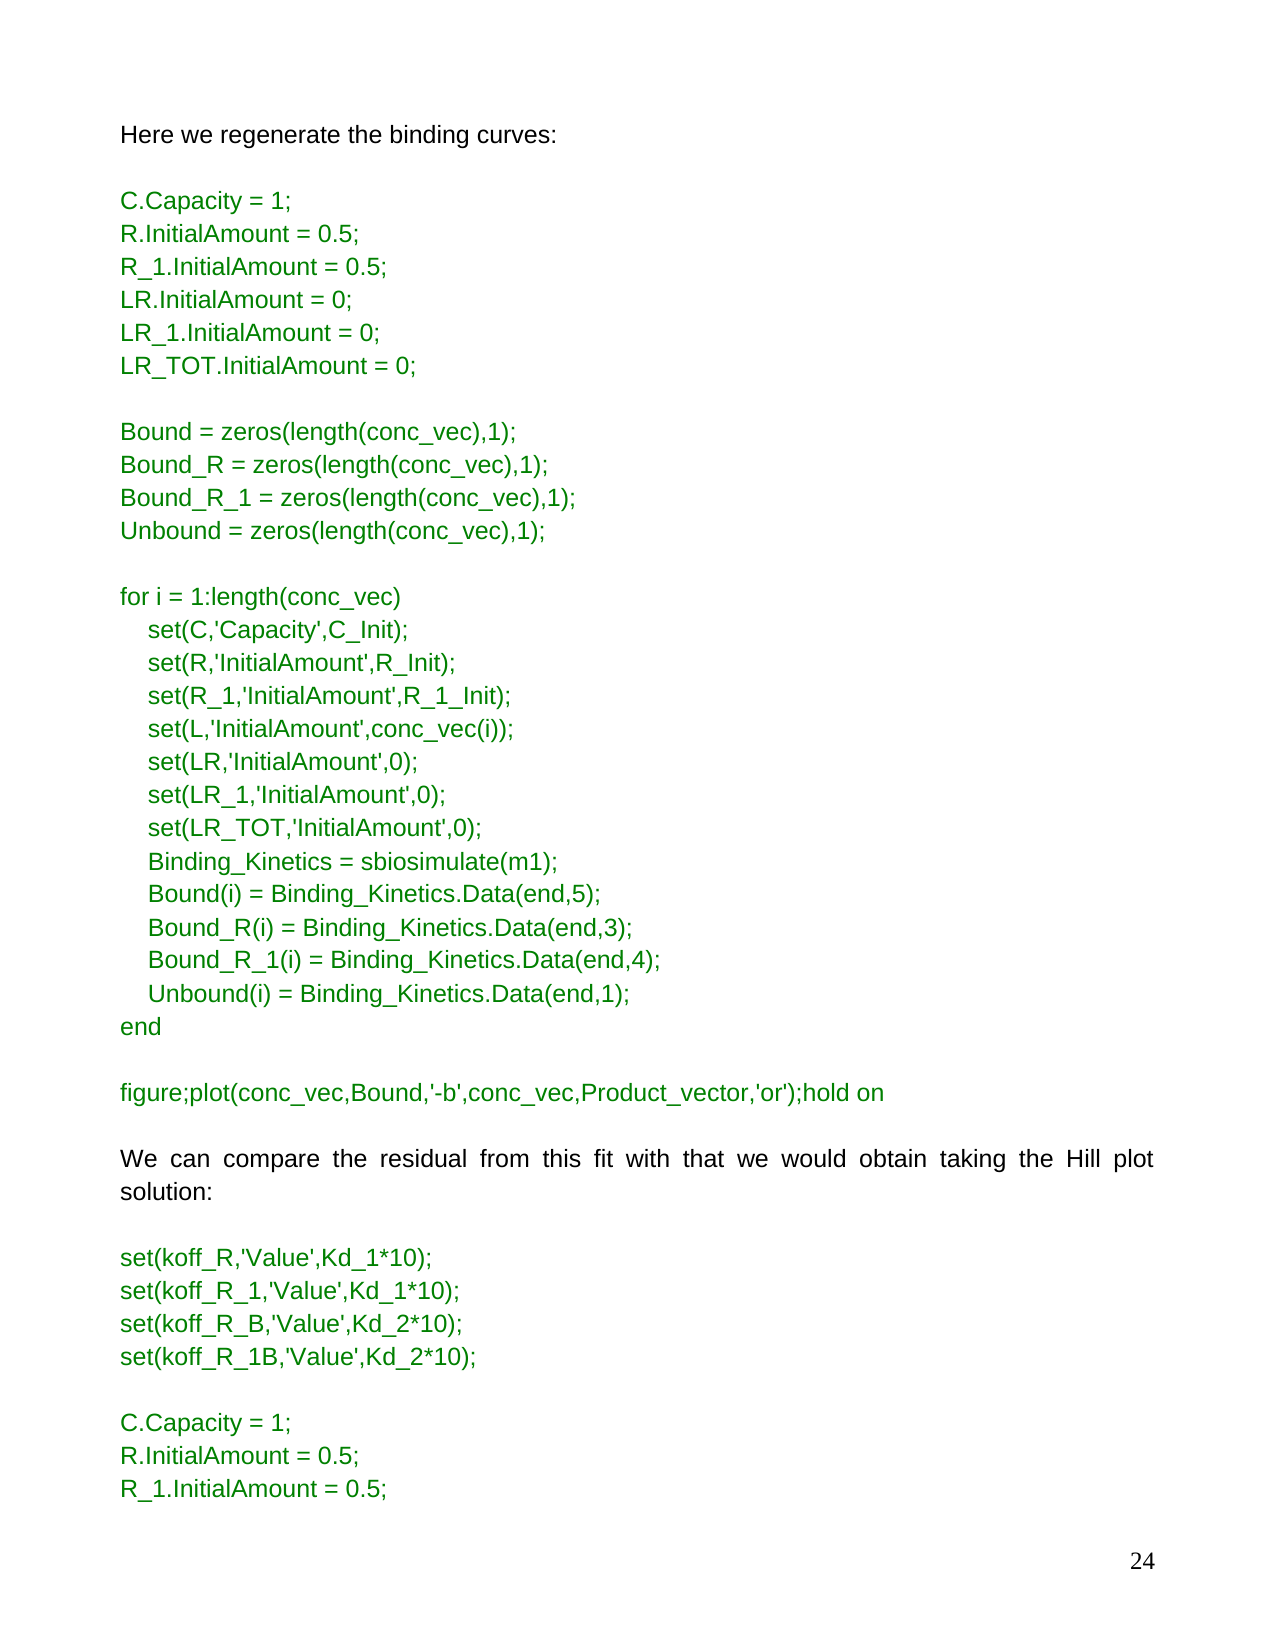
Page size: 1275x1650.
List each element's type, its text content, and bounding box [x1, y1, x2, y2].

text C.Capacity = 1; [120, 1408, 1155, 1437]
text Bound_R_1 = zeros(length(conc_vec),1); [120, 483, 1155, 512]
text We can compare the residual from this fit with that we would obtain taking the Hill plot solution: [120, 1144, 1155, 1205]
text LR_TOT.InitialAmount = 0; [120, 351, 1155, 380]
text Bound_R(i) = Binding_Kinetics.Data(end,3); [120, 912, 1155, 941]
text R.InitialAmount = 0.5; [120, 1441, 1155, 1469]
text set(R_1,'InitialAmount',R_1_Init); [120, 681, 1155, 710]
text set(koff_R_1B,'Value',Kd_2*10); [120, 1342, 1155, 1371]
text set(L,'InitialAmount',conc_vec(i)); [120, 714, 1155, 743]
text end [120, 1012, 1155, 1040]
text set(LR_1,'InitialAmount',0); [120, 780, 1155, 809]
text C.Capacity = 1; [120, 186, 1155, 215]
text Bound = zeros(length(conc_vec),1); [120, 417, 1155, 446]
text set(R,'InitialAmount',R_Init); [120, 648, 1155, 677]
text R_1.InitialAmount = 0.5; [120, 1474, 1155, 1503]
text LR_1.InitialAmount = 0; [120, 318, 1155, 347]
text Bound_R = zeros(length(conc_vec),1); [120, 450, 1155, 479]
text R_1.InitialAmount = 0.5; [120, 252, 1155, 281]
text figure;plot(conc_vec,Bound,'-b',conc_vec,Product_vector,'or');hold on [120, 1078, 1155, 1106]
text Here we regenerate the binding curves: [120, 120, 1155, 149]
text Unbound(i) = Binding_Kinetics.Data(end,1); [120, 978, 1155, 1007]
text set(LR,'InitialAmount',0); [120, 747, 1155, 776]
text R.InitialAmount = 0.5; [120, 219, 1155, 248]
text Bound(i) = Binding_Kinetics.Data(end,5); [120, 879, 1155, 908]
text set(C,'Capacity',C_Init); [120, 615, 1155, 644]
text LR.InitialAmount = 0; [120, 285, 1155, 314]
text Unbound = zeros(length(conc_vec),1); [120, 516, 1155, 545]
text Bound_R_1(i) = Binding_Kinetics.Data(end,4); [120, 946, 1155, 974]
text for i = 1:length(conc_vec) [120, 582, 1155, 611]
text Binding_Kinetics = sbiosimulate(m1); [120, 846, 1155, 875]
text set(LR_TOT,'InitialAmount',0); [120, 813, 1155, 842]
text set(koff_R_1,'Value',Kd_1*10); [120, 1276, 1155, 1304]
text set(koff_R_B,'Value',Kd_2*10); [120, 1309, 1155, 1337]
text set(koff_R,'Value',Kd_1*10); [120, 1243, 1155, 1271]
